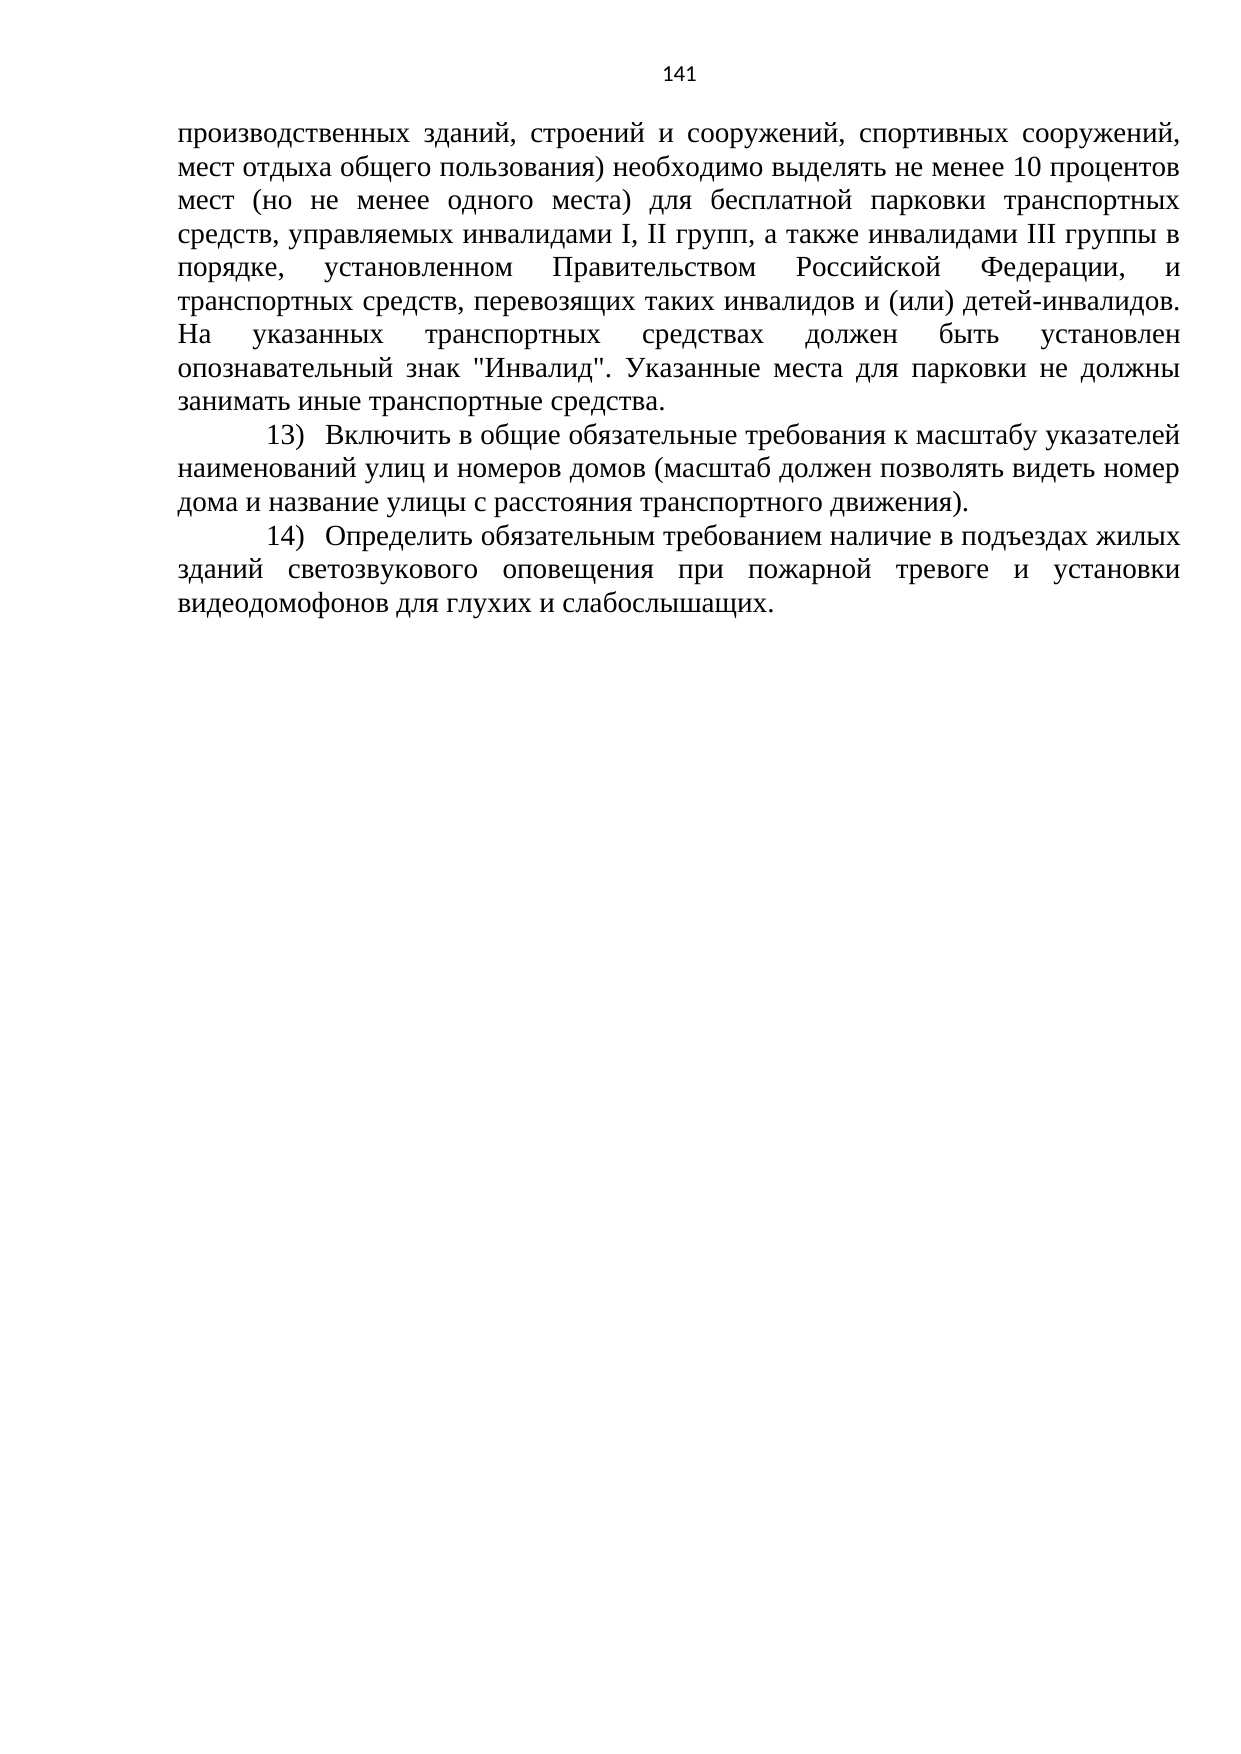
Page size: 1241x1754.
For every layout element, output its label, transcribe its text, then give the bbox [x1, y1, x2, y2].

list Определить обязательным требованием наличие в подъездах жилых зданий светозвукового оповещения при пожарной тревоге и установки видеодомофонов для глухих и слабослышащих. [177, 518, 1181, 618]
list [177, 115, 1181, 417]
list Включить в общие обязательные требования к масштабу указателей наименований улиц и номеров домов (масштаб должен позволять видеть номер дома и название улицы с расстояния транспортного движения). [177, 417, 1181, 518]
